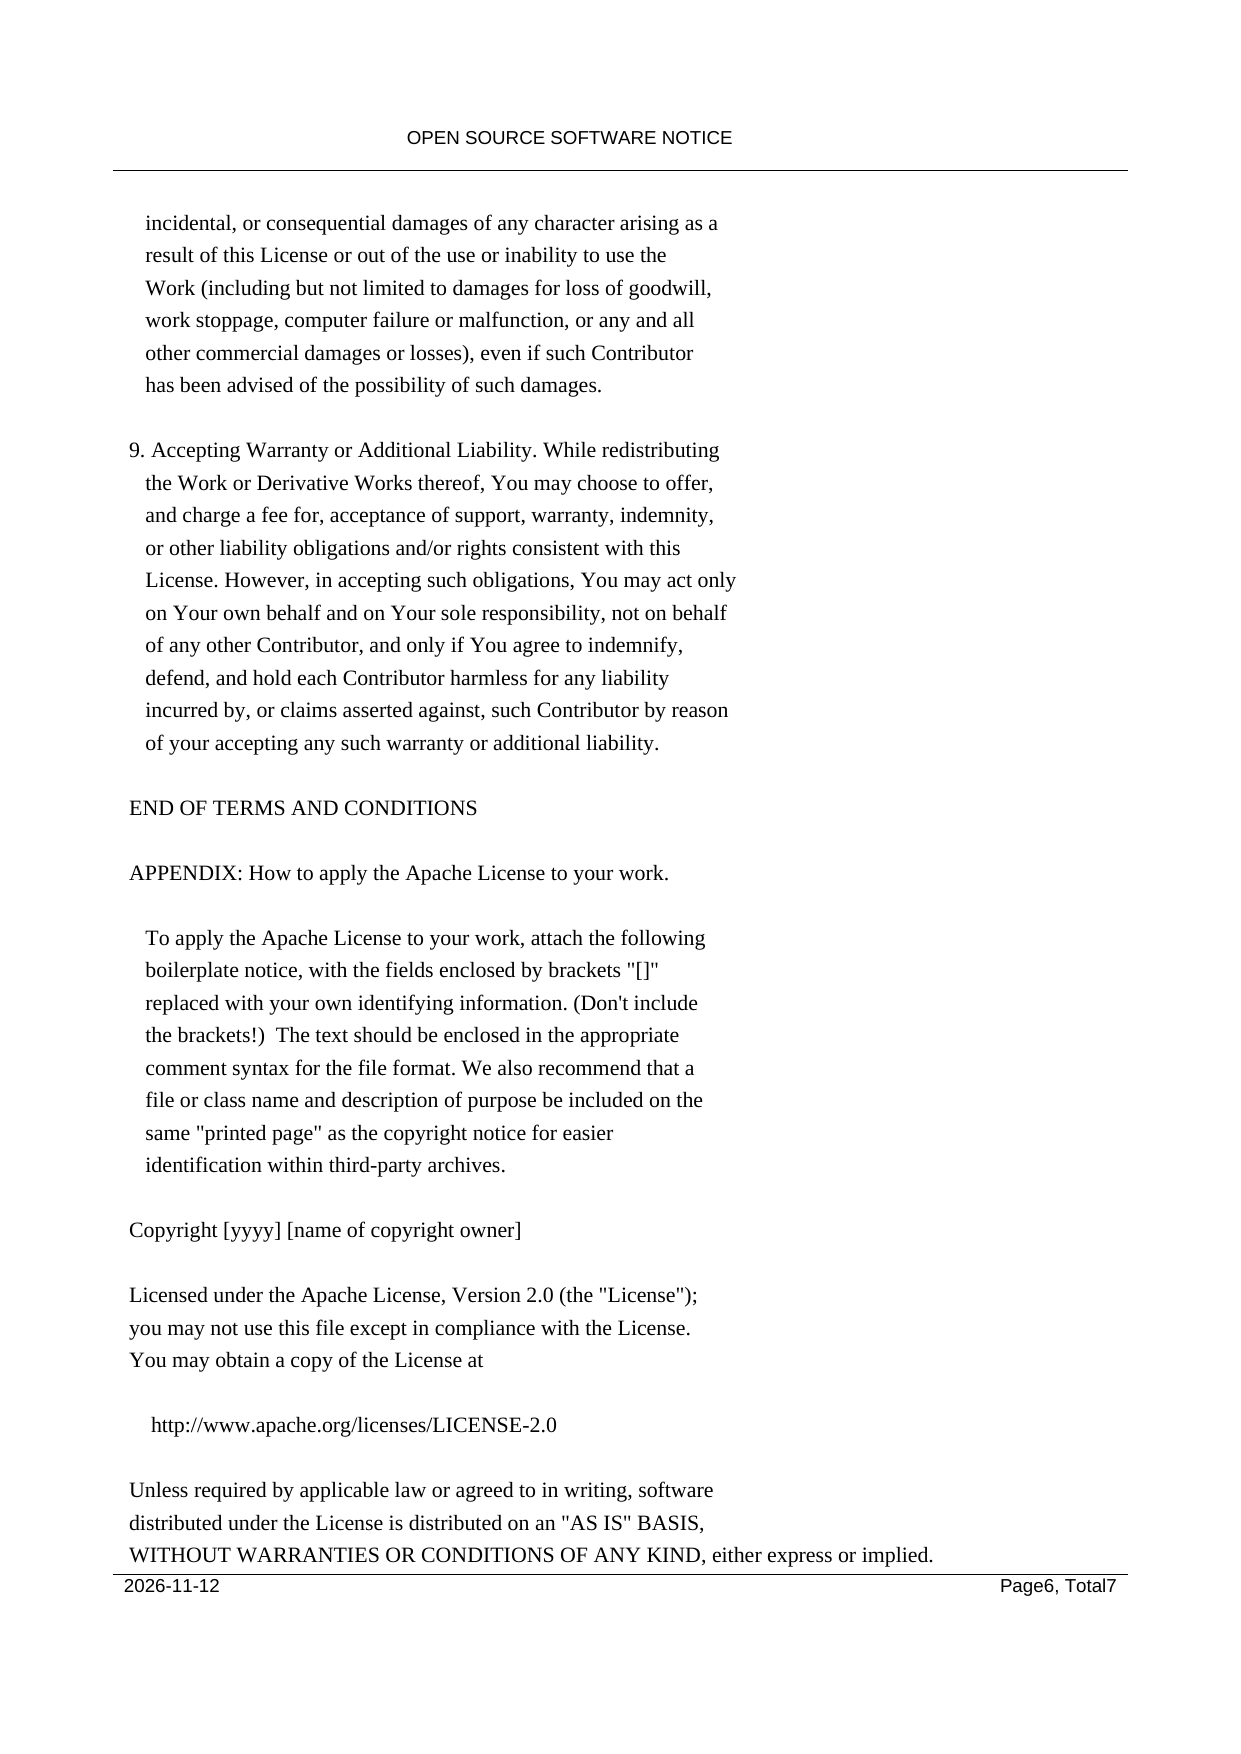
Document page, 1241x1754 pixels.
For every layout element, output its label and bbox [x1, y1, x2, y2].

text [112, 206, 1128, 1571]
